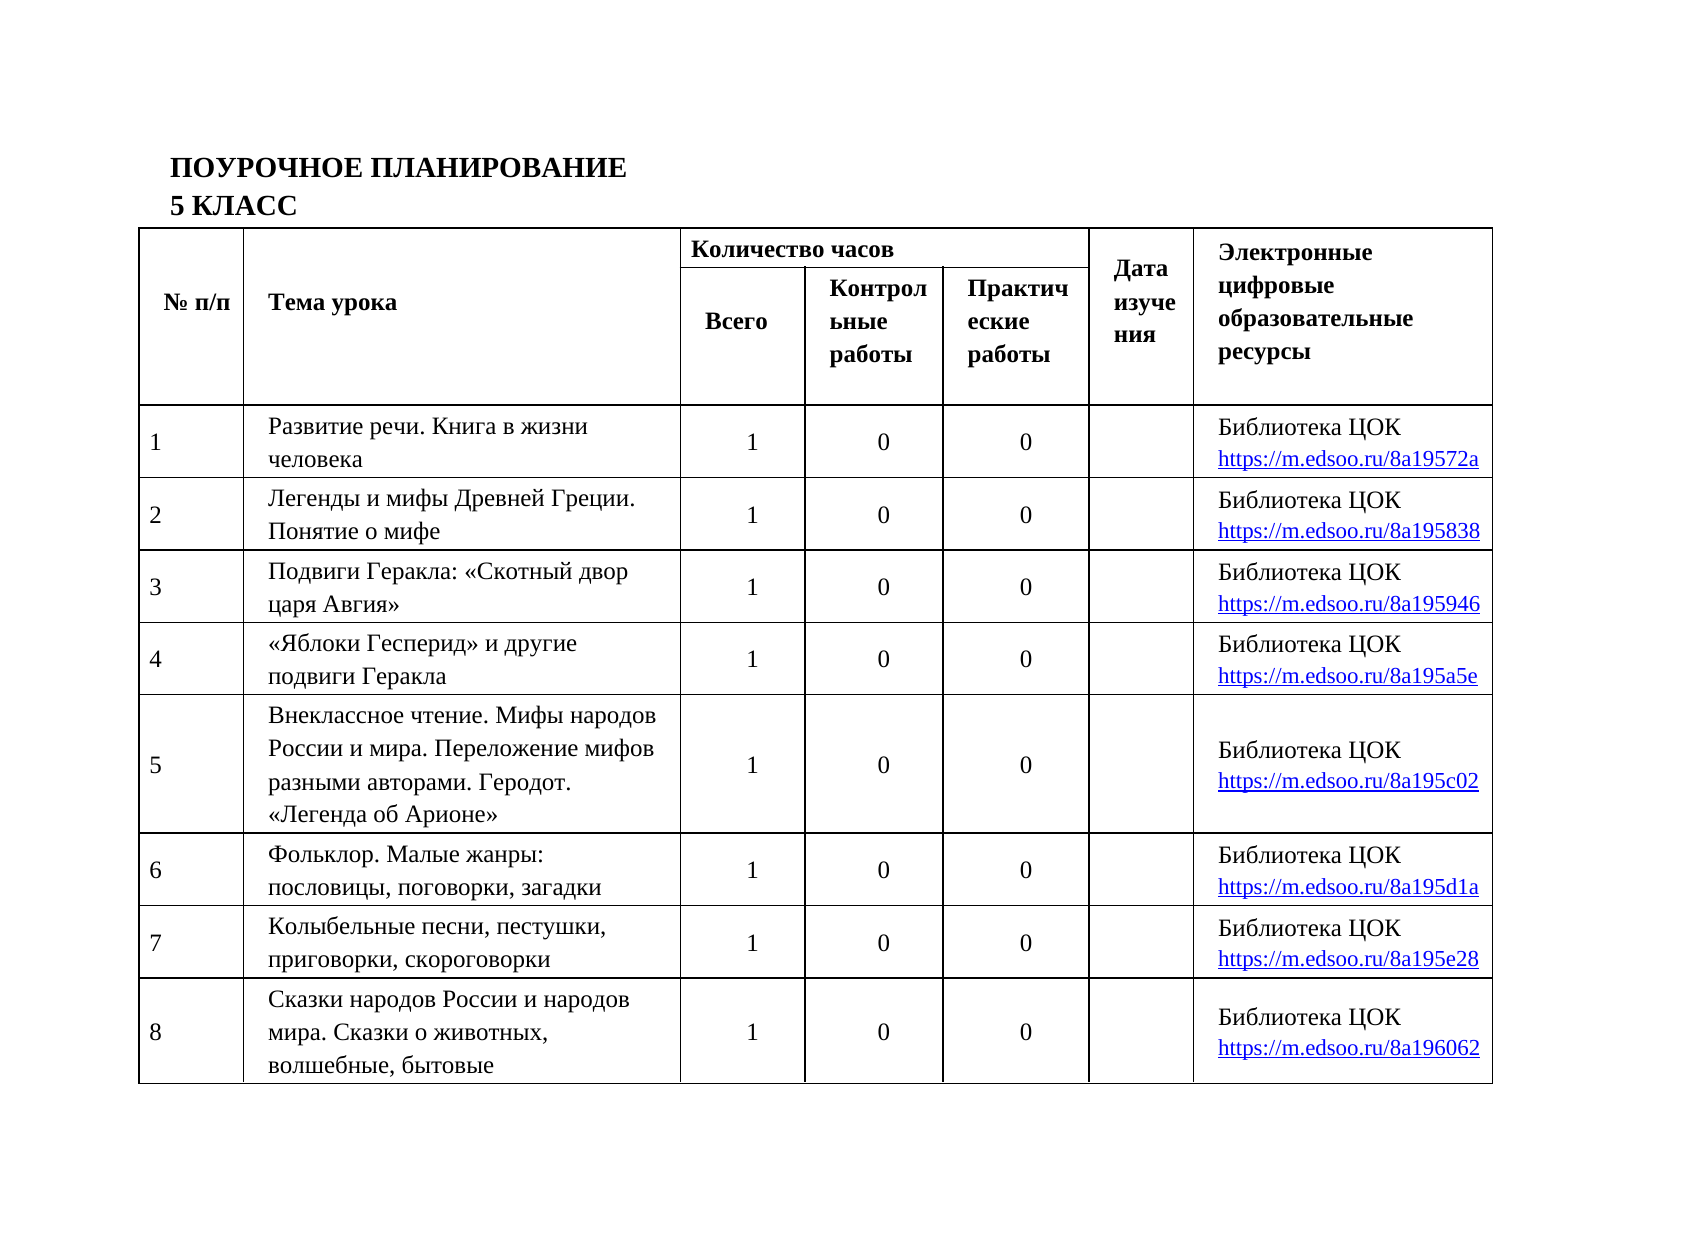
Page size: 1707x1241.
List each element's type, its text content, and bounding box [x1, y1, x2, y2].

table_cell 1 [140, 406, 243, 477]
table_cell Легенды и мифы Древней Греции. Понятие о мифе [244, 478, 680, 549]
table_cell [1090, 406, 1193, 477]
text ПОУРОЧНОЕ ПЛАНИРОВАНИЕ [162, 150, 1557, 183]
table_cell 0 [806, 834, 942, 904]
table_cell 0 [806, 406, 942, 477]
table_cell 1 [681, 623, 804, 694]
table_cell 0 [944, 406, 1088, 477]
table_header Количество часов [681, 229, 1088, 266]
table_cell 1 [681, 478, 804, 549]
table_cell 7 [140, 906, 243, 977]
table_cell «Яблоки Гесперид» и другие подвиги Геракла [244, 623, 680, 694]
table_cell 0 [806, 623, 942, 694]
table_cell 3 [140, 551, 243, 621]
table_cell Фольклор. Малые жанры: пословицы, поговорки, загадки [244, 834, 680, 904]
table_cell Библиотека ЦОК https://m.edsoo.ru/8a195a5e [1194, 623, 1492, 694]
table_cell 0 [944, 551, 1088, 621]
text 5 КЛАСС [162, 188, 1557, 222]
table_cell 0 [806, 695, 942, 832]
table_cell Практические работы [944, 268, 1088, 404]
table_cell [1090, 695, 1193, 832]
table_cell 0 [944, 478, 1088, 549]
table_cell [1090, 834, 1193, 904]
table_cell Колыбельные песни, пестушки, приговорки, скороговорки [244, 906, 680, 977]
table_cell Внеклассное чтение. Мифы народов России и мира. Переложение мифов разными авторами. Геродот. «Легенда об Арионе» [244, 695, 680, 832]
table_cell Библиотека ЦОК https://m.edsoo.ru/8a195946 [1194, 551, 1492, 621]
table_cell Библиотека ЦОК https://m.edsoo.ru/8a195d1a [1194, 834, 1492, 904]
table_cell Сказки народов России и народов мира. Сказки о животных, волшебные, бытовые [244, 979, 680, 1082]
table_cell 4 [140, 623, 243, 694]
table_cell 0 [944, 979, 1088, 1082]
table_cell 5 [140, 695, 243, 832]
table_cell [1090, 979, 1193, 1082]
table_cell 0 [944, 834, 1088, 904]
table_cell Библиотека ЦОК https://m.edsoo.ru/8a196062 [1194, 979, 1492, 1082]
table_cell Контрольные работы [806, 268, 942, 404]
table_cell 1 [681, 406, 804, 477]
table_cell 6 [140, 834, 243, 904]
table_cell 1 [681, 979, 804, 1082]
table_cell Библиотека ЦОК https://m.edsoo.ru/8a195c02 [1194, 695, 1492, 832]
table_cell 0 [806, 551, 942, 621]
table_cell 0 [944, 623, 1088, 694]
table_cell 1 [681, 834, 804, 904]
table_cell Библиотека ЦОК https://m.edsoo.ru/8a195e28 [1194, 906, 1492, 977]
table_header Электронные цифровые образовательные ресурсы [1194, 229, 1492, 404]
table_cell 1 [681, 551, 804, 621]
table_cell 1 [681, 695, 804, 832]
table_header Дата изучения [1090, 229, 1193, 404]
table_cell 0 [806, 979, 942, 1082]
table_cell [1090, 478, 1193, 549]
table_cell Подвиги Геракла: «Скотный двор царя Авгия» [244, 551, 680, 621]
table_cell 2 [140, 478, 243, 549]
table_header Тема урока [244, 229, 680, 404]
table_cell [1090, 551, 1193, 621]
table_cell Всего [681, 268, 804, 404]
table_cell Развитие речи. Книга в жизни человека [244, 406, 680, 477]
table_cell 8 [140, 979, 243, 1082]
table_cell [1090, 906, 1193, 977]
table_cell 0 [944, 695, 1088, 832]
table_header № п/п [140, 229, 243, 404]
table_cell 0 [806, 478, 942, 549]
table_cell Библиотека ЦОК https://m.edsoo.ru/8a195838 [1194, 478, 1492, 549]
table_cell 1 [681, 906, 804, 977]
table_cell 0 [806, 906, 942, 977]
table_cell Библиотека ЦОК https://m.edsoo.ru/8a19572a [1194, 406, 1492, 477]
table_cell [1090, 623, 1193, 694]
table_cell 0 [944, 906, 1088, 977]
